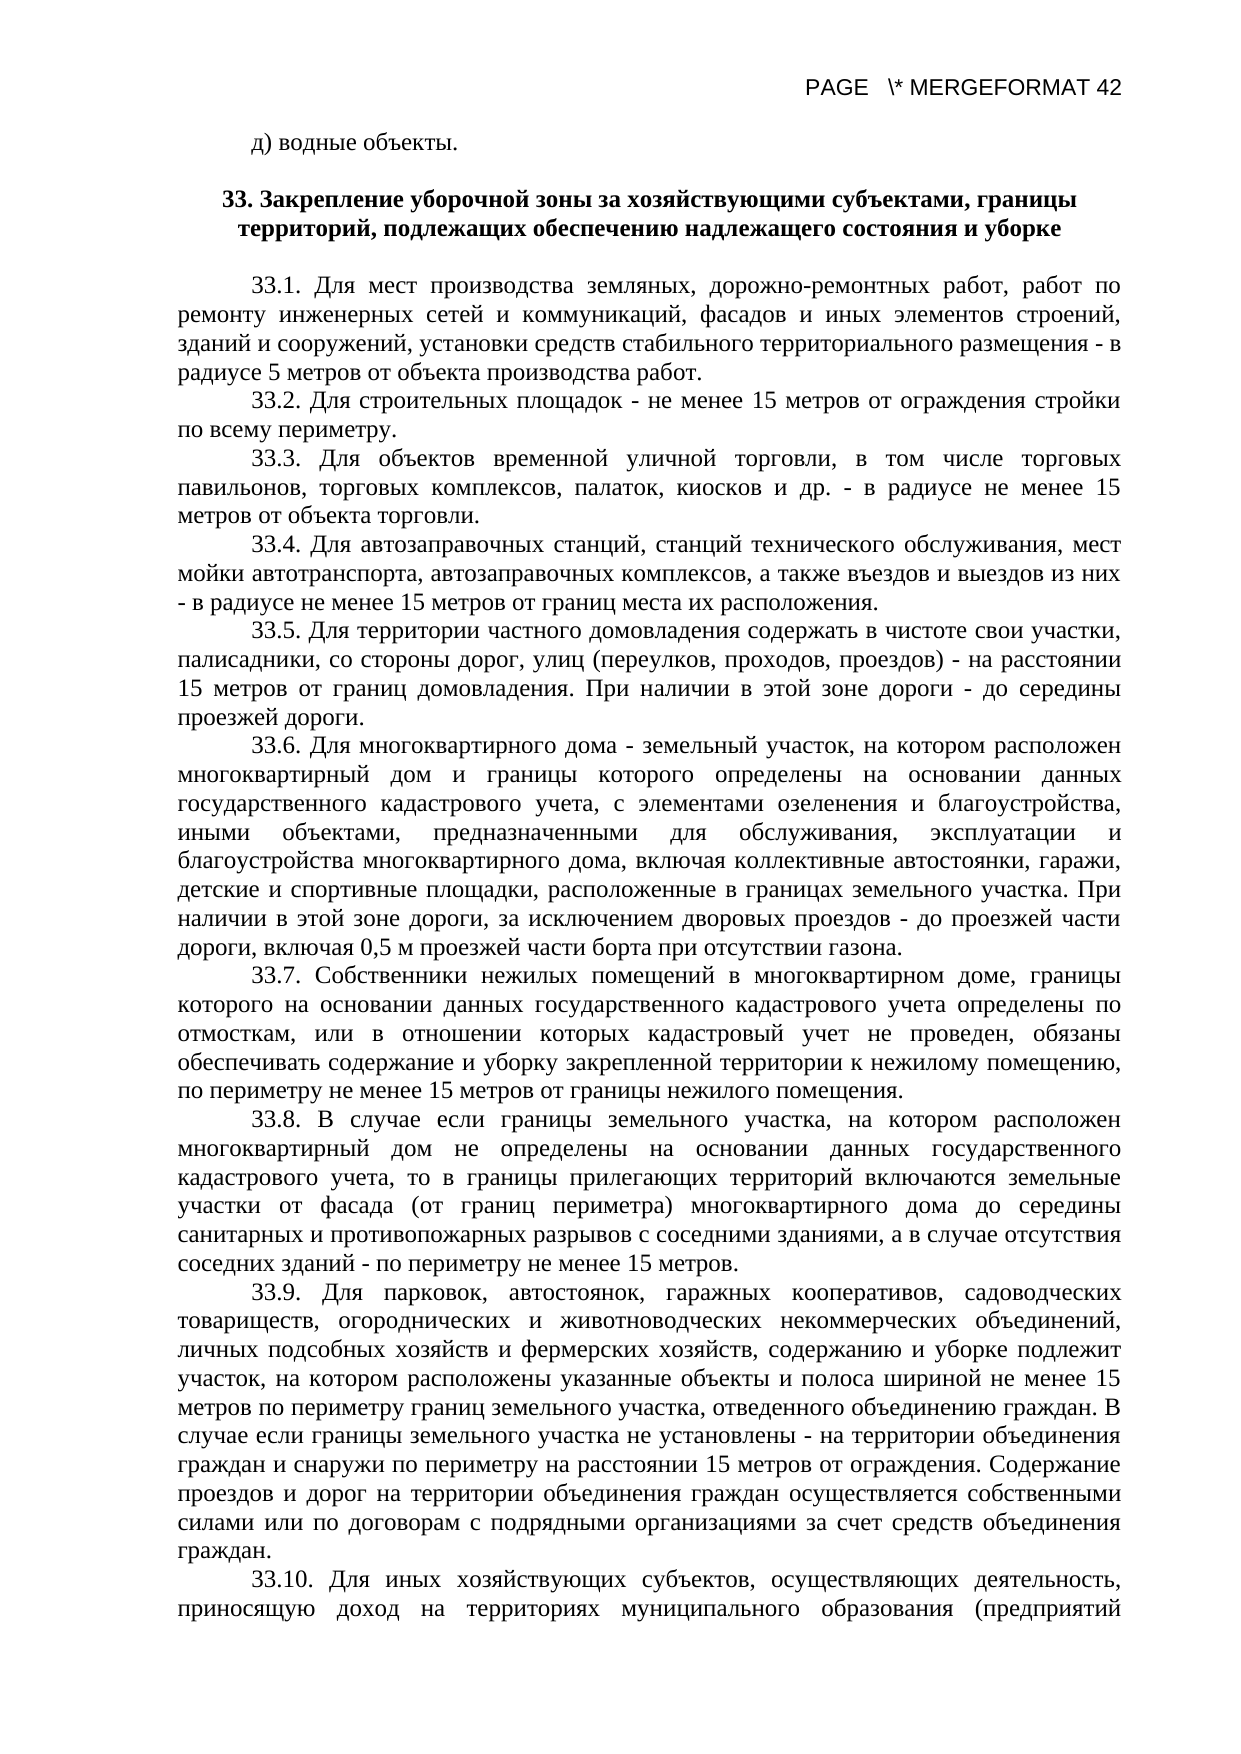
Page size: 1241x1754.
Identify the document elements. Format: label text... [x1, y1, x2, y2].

text 33.4. Для автозаправочных станций, станций технического обслуживания, мест мойки автотранспорта, автозаправочных комплексов, а также въездов и выездов из них - в радиусе не менее 15 метров от границ места их расположения. [177, 529, 1122, 615]
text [177, 1564, 1122, 1622]
text 33. Закрепление уборочной зоны за хозяйствующими субъектами, границы территорий, подлежащих обеспечению надлежащего состояния и уборке [177, 184, 1122, 242]
text 33.7. Собственники нежилых помещений в многоквартирном доме, границы которого на основании данных государственного кадастрового учета определены по отмосткам, или в отношении которых кадастровый учет не проведен, обязаны обеспечивать содержание и уборку закрепленной территории к нежилому помещению, по периметру не менее 15 метров от границы нежилого помещения. [177, 960, 1122, 1104]
text 33.1. Для мест производства земляных, дорожно-ремонтных работ, работ по ремонту инженерных сетей и коммуникаций, фасадов и иных элементов строений, зданий и сооружений, установки средств стабильного территориального размещения - в радиусе 5 метров от объекта производства работ. [177, 270, 1122, 385]
text д) водные объекты. [177, 127, 1122, 155]
text 33.2. Для строительных площадок - не менее 15 метров от ограждения стройки по всему периметру. [177, 385, 1122, 443]
text 33.8. В случае если границы земельного участка, на котором расположен многоквартирный дом не определены на основании данных государственного кадастрового учета, то в границы прилегающих территорий включаются земельные участки от фасада (от границ периметра) многоквартирного дома до середины санитарных и противопожарных разрывов с соседними зданиями, а в случае отсутствия соседних зданий - по периметру не менее 15 метров. [177, 1104, 1122, 1277]
text 33.9. Для парковок, автостоянок, гаражных кооперативов, садоводческих товариществ, огороднических и животноводческих некоммерческих объединений, личных подсобных хозяйств и фермерских хозяйств, содержанию и уборке подлежит участок, на котором расположены указанные объекты и полоса шириной не менее по периметру границ земельного участка, отведенного объединению граждан. В случае если границы земельного участка не установлены - на территории объединения граждан и снаружи по периметру на расстоянии 15 метров от ограждения. Содержание проездов и дорог на территории объединения граждан осуществляется собственными силами или по договорам с подрядными организациями за счет средств объединения граждан. [177, 1277, 1122, 1564]
text 33.5. Для территории частного домовладения содержать в чистоте свои участки, палисадники, со стороны дорог, улиц (переулков, проходов, проездов) - на расстоянии 15 метров от границ домовладения. При наличии в этой зоне дороги - до середины проезжей дороги. [177, 615, 1122, 730]
text 33.6. Для многоквартирного дома - земельный участок, на котором расположен многоквартирный дом и границы которого определены на основании данных государственного кадастрового учета, с элементами озеленения и благоустройства, иными объектами, предназначенными для обслуживания, эксплуатации и благоустройства многоквартирного дома, включая коллективные автостоянки, гаражи, детские и спортивные площадки, расположенные в границах земельного участка. При наличии в этой зоне дороги, за исключением дворовых проездов - до проезжей части дороги, включая 0,5 м проезжей части борта при отсутствии газона. [177, 730, 1122, 960]
text 33.3. Для объектов временной уличной торговли, в том числе торговых павильонов, торговых комплексов, палаток, киосков и др. - в радиусе не менее 15 метров от объекта торговли. [177, 443, 1122, 529]
